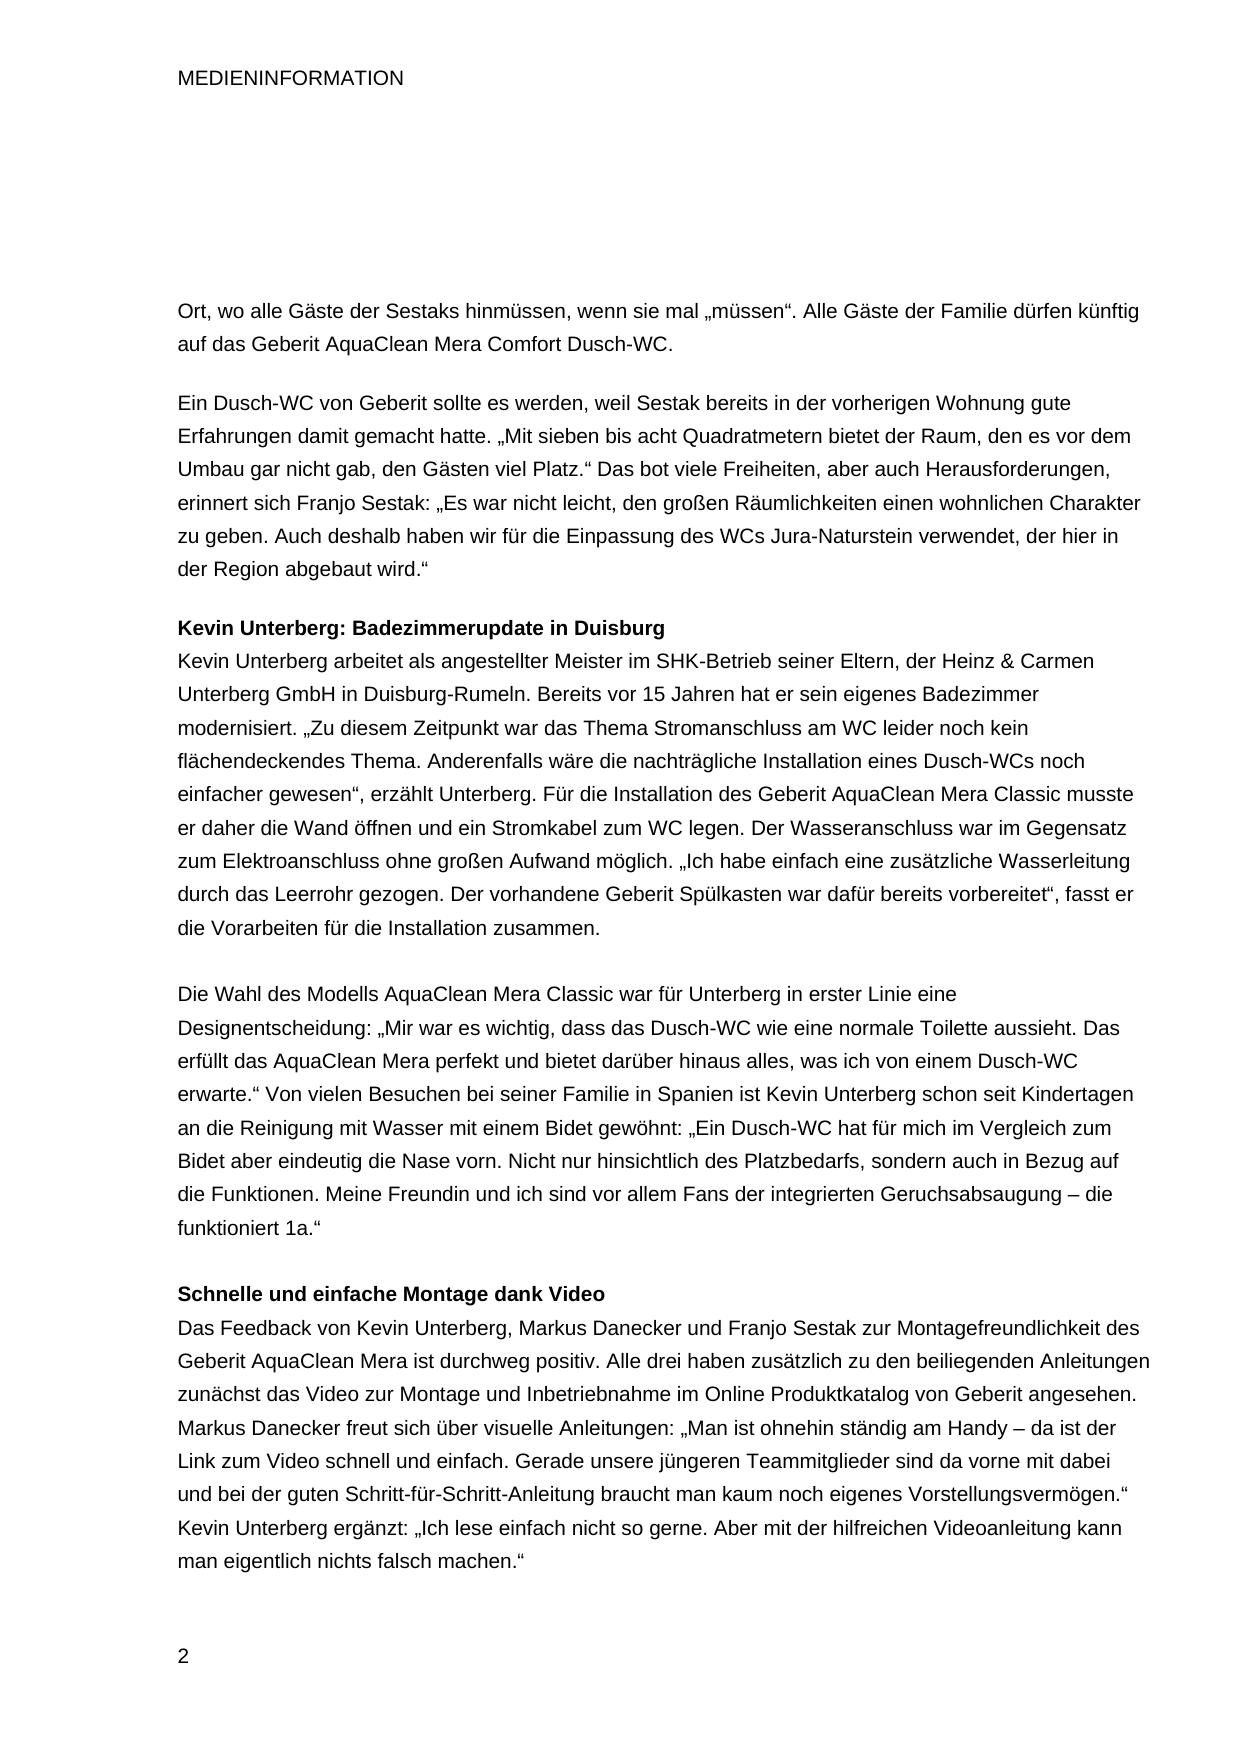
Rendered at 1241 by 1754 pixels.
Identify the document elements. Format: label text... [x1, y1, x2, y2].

text Kevin Unterberg: Badezimmerupdate in Duisburg Kevin Unterberg arbeitet als angestellter Meister im SHK-Betrieb seiner Eltern, der Heinz & Carmen Unterberg GmbH in Duisburg-Rumeln. Bereits vor 15 Jahren hat er sein eigenes Badezimmer modernisiert. „Zu diesem Zeitpunkt war das Thema Stromanschluss am WC leider noch kein flächendeckendes Thema. Anderenfalls wäre die nachträgliche Installation eines Dusch-WCs noch einfacher gewesen“, erzählt Unterberg. Für die Installation des Geberit AquaClean Mera Classic musste er daher die Wand öffnen und ein Stromkabel zum WC legen. Der Wasseranschluss war im Gegensatz zum Elektroanschluss ohne großen Aufwand möglich. „Ich habe einfach eine zusätzliche Wasserleitung durch das Leerrohr gezogen. Der vorhandene Geberit Spülkasten war dafür bereits vorbereitet“, fasst er die Vorarbeiten für die Installation zusammen. Die Wahl des Modells AquaClean Mera Classic war für Unterberg in erster Linie eine Designentscheidung: „Mir war es wichtig, dass das Dusch-WC wie eine normale Toilette aussieht. Das erfüllt das AquaClean Mera perfekt und bietet darüber hinaus alles, was ich von einem Dusch-WC erwarte.“ Von vielen Besuchen bei seiner Familie in Spanien ist Kevin Unterberg schon seit Kindertagen an die Reinigung mit Wasser mit einem Bidet gewöhnt: „Ein Dusch-WC hat für mich im Vergleich zum Bidet aber eindeutig die Nase vorn. Nicht nur hinsichtlich des Platzbedarfs, sondern auch in Bezug auf die Funktionen. Meine Freundin und ich sind vor allem Fans der integrierten Geruchsabsaugung – die funktioniert 1a.“ Schnelle und einfache Montage dank Video Das Feedback von Kevin Unterberg, Markus Danecker und Franjo Sestak zur Montagefreundlichkeit des Geberit AquaClean Mera ist durchweg positiv. Alle drei haben zusätzlich zu den beiliegenden Anleitungen zunächst das Video zur Montage und Inbetriebnahme im Online Produktkatalog von Geberit angesehen. Markus Danecker freut sich über visuelle Anleitungen: „Man ist ohnehin ständig am Handy – da ist der Link zum Video schnell und einfach. Gerade unsere jüngeren Teammitglieder sind da vorne mit dabei und bei der guten Schritt-für-Schritt-Anleitung braucht man kaum noch eigenes Vorstellungsvermögen.“ Kevin Unterberg ergänzt: „Ich lese einfach nicht so gerne. Aber mit der hilfreichen Videoanleitung kann man eigentlich nichts falsch machen.“ [177, 608, 1152, 1575]
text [177, 292, 1152, 358]
text Ein Dusch-WC von Geberit sollte es werden, weil Sestak bereits in der vorherigen Wohnung gute Erfahrungen damit gemacht hatte. „Mit sieben bis acht Quadratmetern bietet der Raum, den es vor dem Umbau gar nicht gab, den Gästen viel Platz.“ Das bot viele Freiheiten, aber auch Herausforderungen, erinnert sich Franjo Sestak: „Es war nicht leicht, den großen Räumlichkeiten einen wohnlichen Charakter zu geben. Auch deshalb haben wir für die Einpassung des WCs Jura-Naturstein verwendet, der hier in der Region abgebaut wird.“ [177, 383, 1152, 583]
